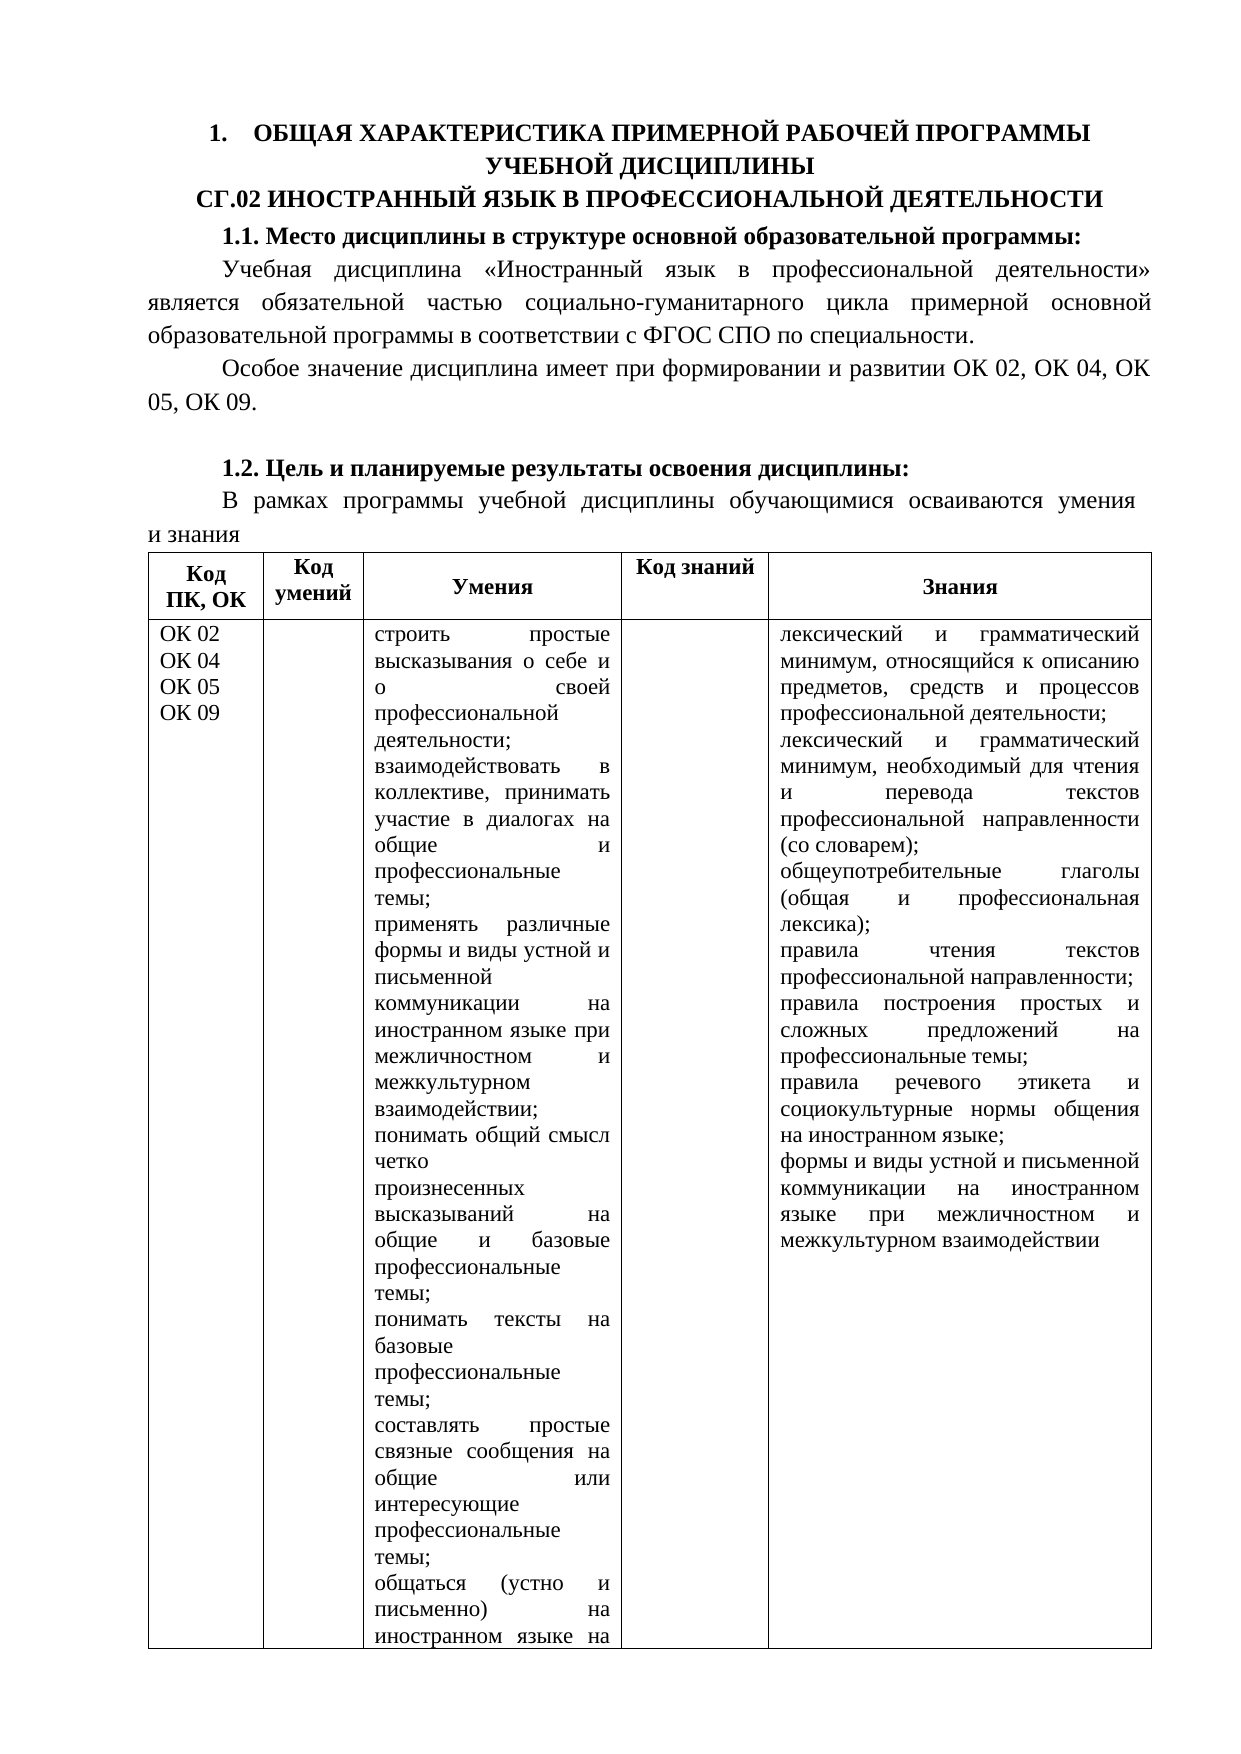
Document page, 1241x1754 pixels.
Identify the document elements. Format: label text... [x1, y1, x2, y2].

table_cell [769, 620, 1151, 1648]
table_header Код ПК, ОК [149, 553, 263, 619]
table_header Код умений [264, 553, 363, 619]
text Учебная дисциплина «Иностранный язык в профессиональной деятельности» является обязательной частью социально-гуманитарного цикла примерной основной образовательной программы в соответствии с ФГОС СПО по специальности. [148, 254, 1152, 349]
table_cell [622, 620, 768, 1648]
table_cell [149, 620, 263, 1648]
table_header Знания [769, 553, 1151, 619]
table_cell [264, 620, 363, 1648]
text СГ.02 ИНОСТРАННЫЙ ЯЗЫК В ПРОФЕССИОНАЛЬНОЙ ДЕЯТЕЛЬНОСТИ [148, 184, 1152, 213]
text Особое значение дисциплина имеет при формировании и развитии ОК 02, ОК 04, ОК 05, ОК 09. [148, 353, 1152, 415]
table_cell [364, 620, 621, 1648]
text 1.2. Цель и планируемые результаты освоения дисциплины: [148, 453, 1152, 481]
table_header Код знаний [622, 553, 768, 619]
text 1.1. Место дисциплины в структуре основной образовательной программы: [148, 221, 1152, 250]
table_header Умения [364, 553, 621, 619]
list ОБЩАЯ ХАРАКТЕРИСТИКА ПРИМЕРНОЙ РАБОЧЕЙ ПРОГРАММЫ УЧЕБНОЙ ДИСЦИПЛИНЫ [148, 118, 1152, 180]
text В рамках программы учебной дисциплины обучающимися осваиваются умения и знания [148, 486, 1152, 547]
